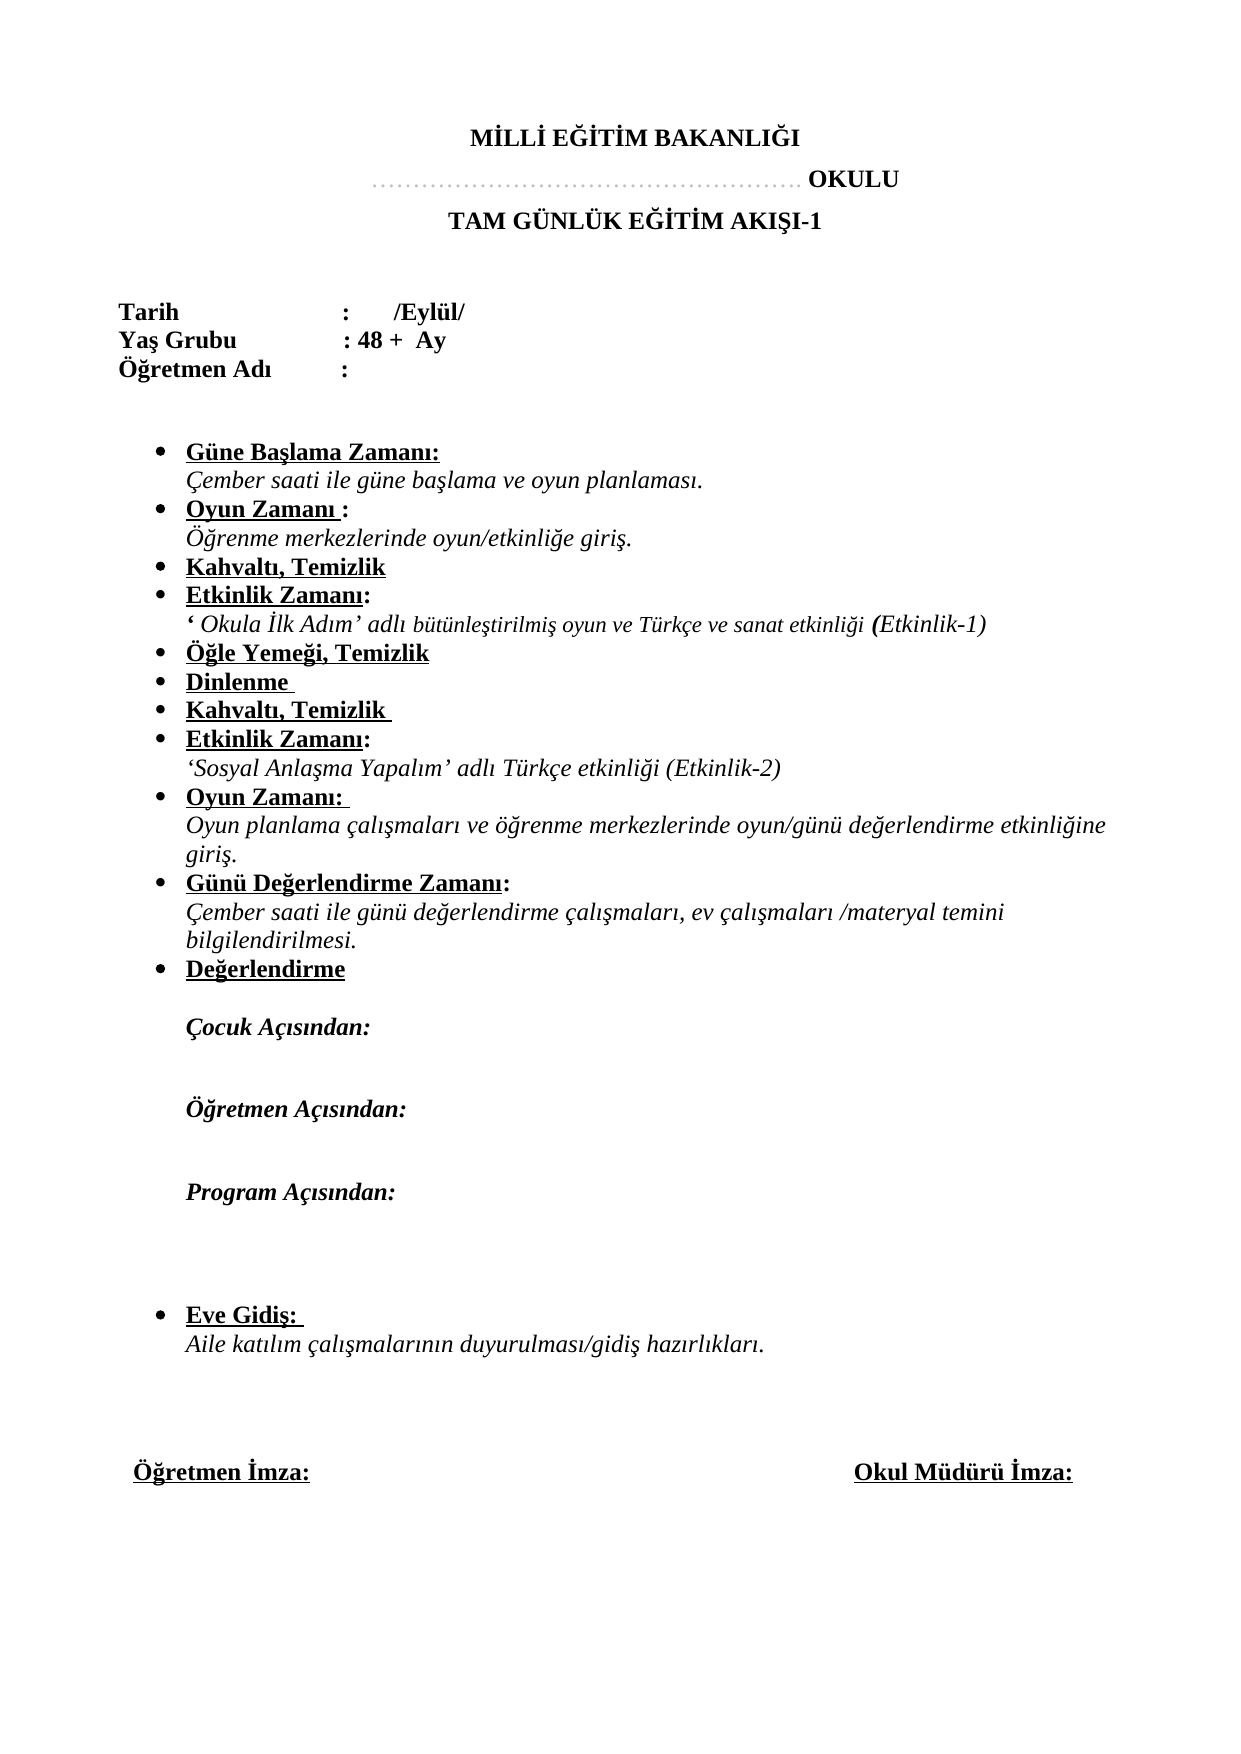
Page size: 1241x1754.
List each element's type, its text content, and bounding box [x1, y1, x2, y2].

list Çember saati ile güne başlama ve oyun planlaması. [186, 465, 1115, 494]
text MİLLİ EĞİTİM BAKANLIĞI [133, 123, 1137, 152]
list Çember saati ile günü değerlendirme çalışmaları, ev çalışmaları /materyal temini bilgilendirilmesi. [186, 897, 1115, 954]
list Öğle Yemeği, Temizlik [156, 638, 1115, 667]
list Oyun Zamanı : [156, 494, 1115, 523]
list Öğrenme merkezlerinde oyun/etkinliğe giriş. [186, 523, 1115, 552]
list Oyun Zamanı: [156, 782, 1115, 810]
list Çocuk Açısından: [186, 1012, 1114, 1040]
list Dinlenme [156, 667, 1115, 695]
list Güne Başlama Zamanı: [156, 437, 1115, 465]
text TAM GÜNLÜK EĞİTİM AKIŞI-1 [133, 206, 1137, 234]
text ……………………………………………. OKULU [133, 164, 1137, 193]
list Günü Değerlendirme Zamanı: [156, 868, 1115, 897]
text Öğretmen Adı : [118, 354, 1137, 383]
list Aile katılım çalışmalarının duyurulması/gidiş hazırlıkları. [186, 1329, 1115, 1358]
list ‘Sosyal Anlaşma Yapalım’ adlı Türkçe etkinliği (Etkinlik-2) [186, 753, 1115, 782]
list Oyun planlama çalışmaları ve öğrenme merkezlerinde oyun/günü değerlendirme etkinliğine giriş. [186, 810, 1115, 868]
text Tarih : /Eylül/ [118, 297, 1137, 325]
list Kahvaltı, Temizlik [156, 695, 1115, 724]
text Yaş Grubu : 48 + Ay [118, 325, 1137, 354]
list Etkinlik Zamanı: [156, 724, 1115, 753]
list Değerlendirme [156, 954, 1115, 983]
text Öğretmen İmza: Okul Müdürü İmza: [133, 1457, 1137, 1486]
list Öğretmen Açısından: [186, 1094, 1114, 1123]
list Eve Gidiş: [156, 1300, 1115, 1329]
list Kahvaltı, Temizlik [156, 552, 1115, 580]
list ‘ Okula İlk Adım’ adlı bütünleştirilmiş oyun ve Türkçe ve sanat etkinliği (Etkinlik-1) [186, 609, 1115, 638]
list Etkinlik Zamanı: [156, 580, 1115, 609]
list Program Açısından: [186, 1177, 1114, 1205]
